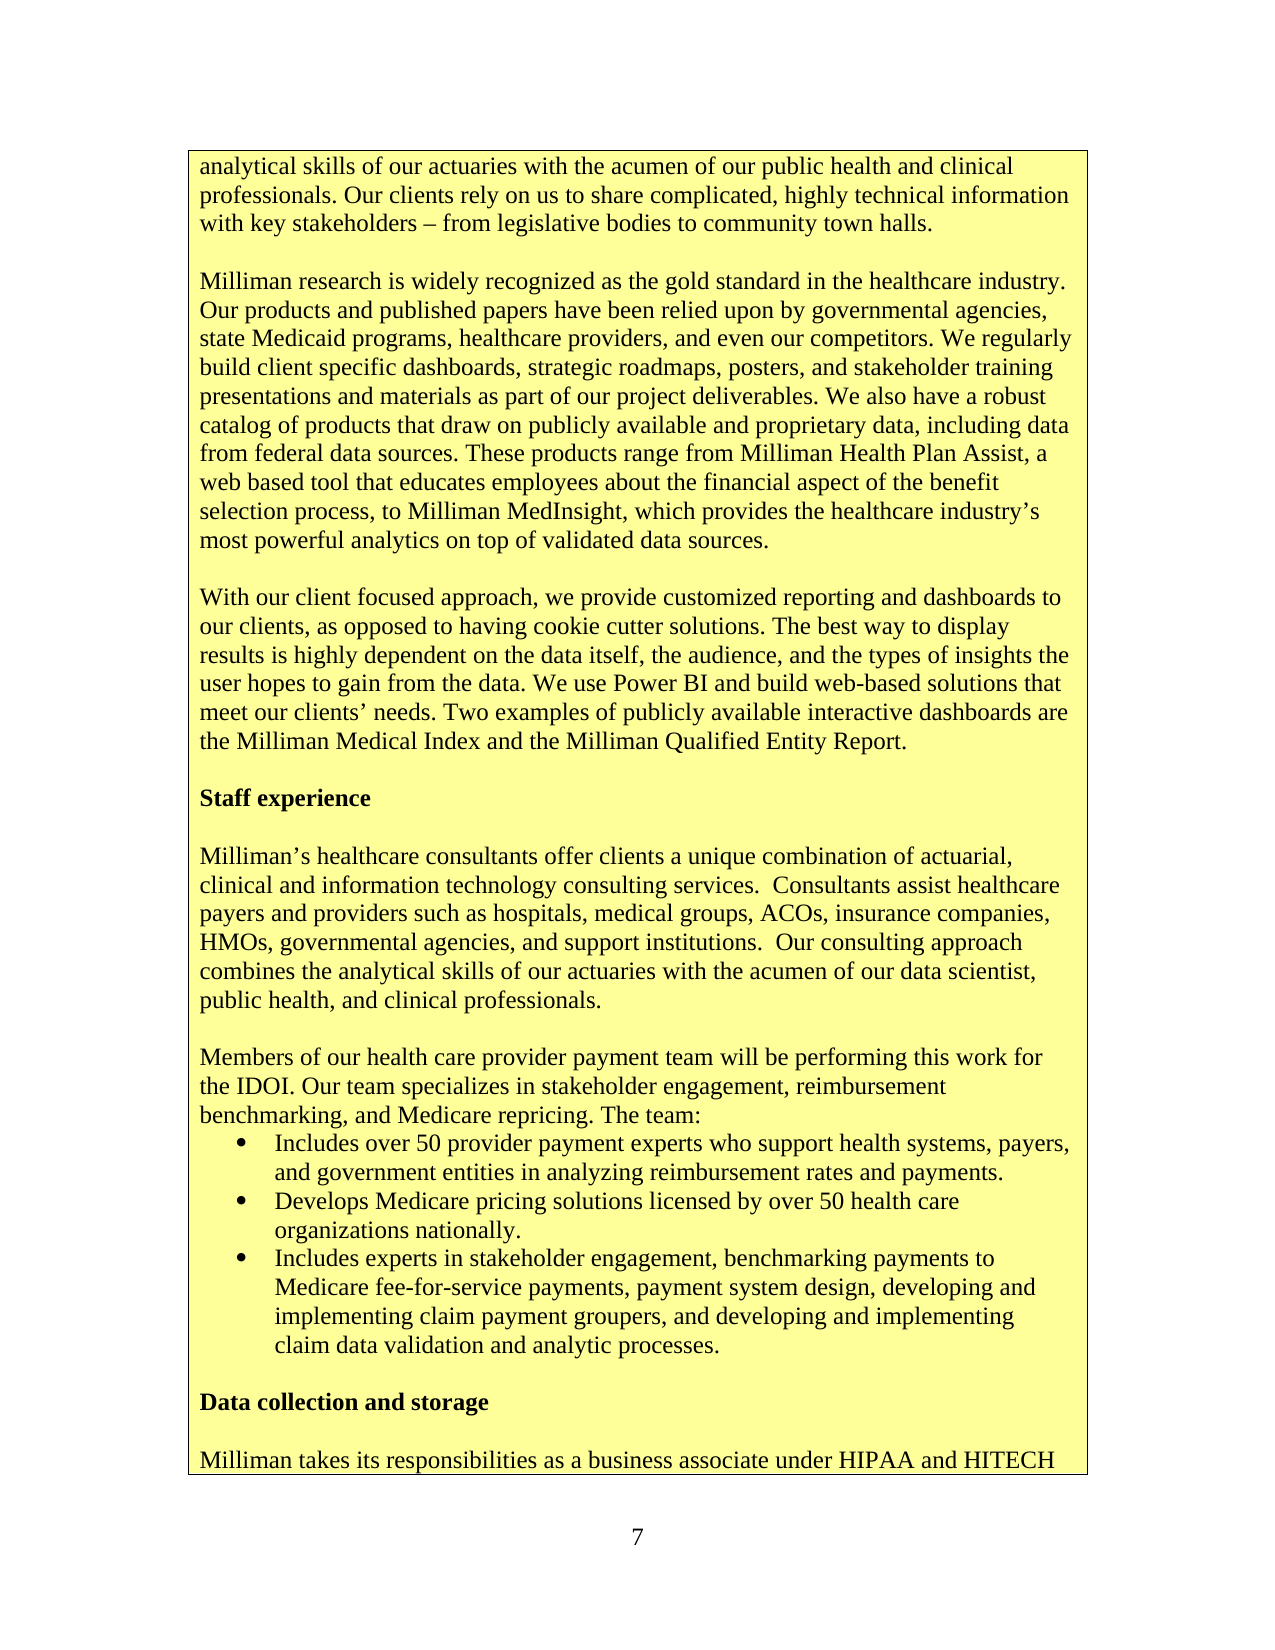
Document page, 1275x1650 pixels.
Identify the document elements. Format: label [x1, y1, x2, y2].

table_header [189, 151, 1087, 1473]
